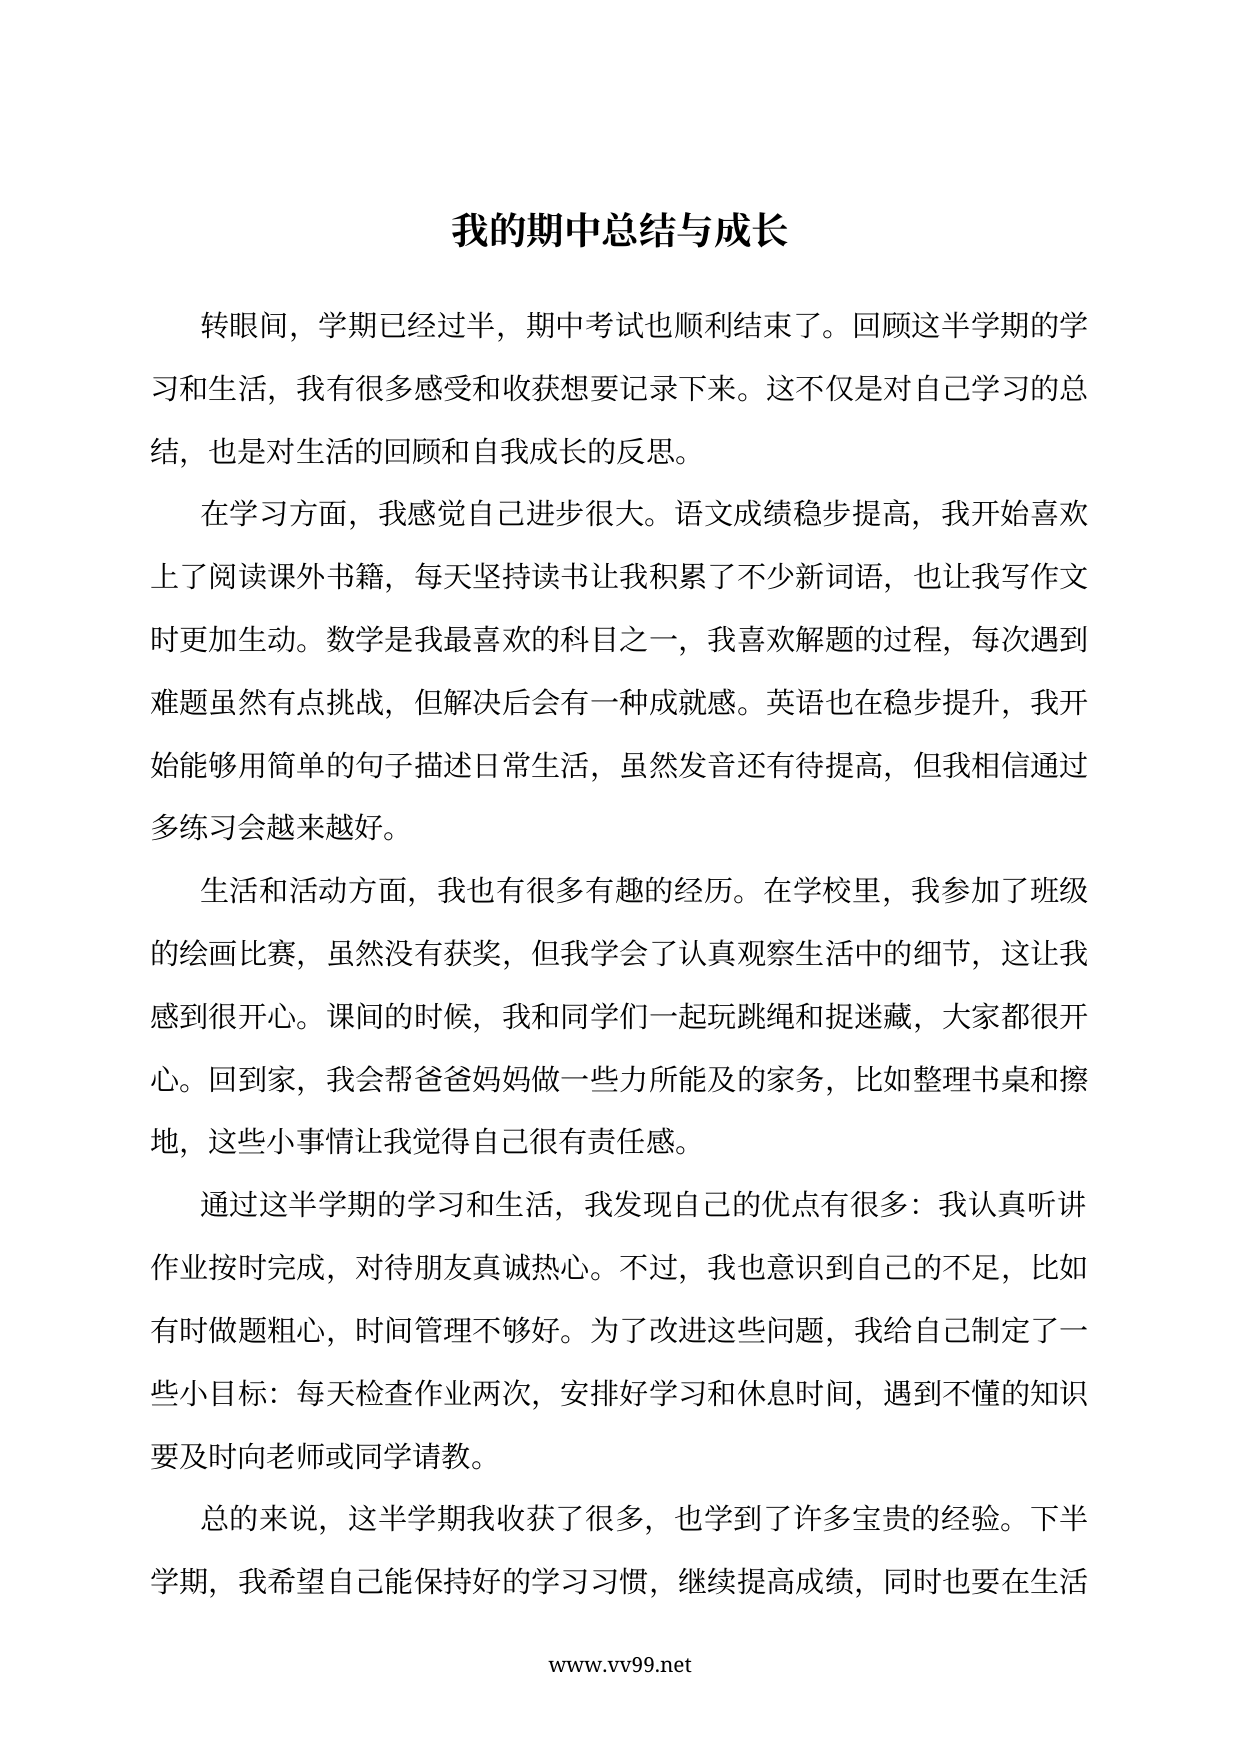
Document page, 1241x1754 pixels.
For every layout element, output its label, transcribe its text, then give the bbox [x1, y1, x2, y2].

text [150, 1496, 1090, 1601]
text 通过这半学期的学习和生活，我发现自己的优点有很多：我认真听讲，作业按时完成，对待朋友真诚热心。不过，我也意识到自己的不足，比如有时做题粗心，时间管理不够好。为了改进这些问题，我给自己制定了一些小目标：每天检查作业两次，安排好学习和休息时间，遇到不懂的知识要及时向老师或同学请教。 [150, 1182, 1090, 1475]
subtitle 我的期中总结与成长 [150, 201, 1090, 255]
text 转眼间，学期已经过半，期中考试也顺利结束了。回顾这半学期的学习和生活，我有很多感受和收获想要记录下来。这不仅是对自己学习的总结，也是对生活的回顾和自我成长的反思。 [150, 303, 1090, 470]
text 生活和活动方面，我也有很多有趣的经历。在学校里，我参加了班级的绘画比赛，虽然没有获奖，但我学会了认真观察生活中的细节，这让我感到很开心。课间的时候，我和同学们一起玩跳绳和捉迷藏，大家都很开心。回到家，我会帮爸爸妈妈做一些力所能及的家务，比如整理书桌和擦地，这些小事情让我觉得自己很有责任感。 [150, 868, 1090, 1161]
text 在学习方面，我感觉自己进步很大。语文成绩稳步提高，我开始喜欢上了阅读课外书籍，每天坚持读书让我积累了不少新词语，也让我写作文时更加生动。数学是我最喜欢的科目之一，我喜欢解题的过程，每次遇到难题虽然有点挑战，但解决后会有一种成就感。英语也在稳步提升，我开始能够用简单的句子描述日常生活，虽然发音还有待提高，但我相信通过多练习会越来越好。 [150, 491, 1090, 847]
